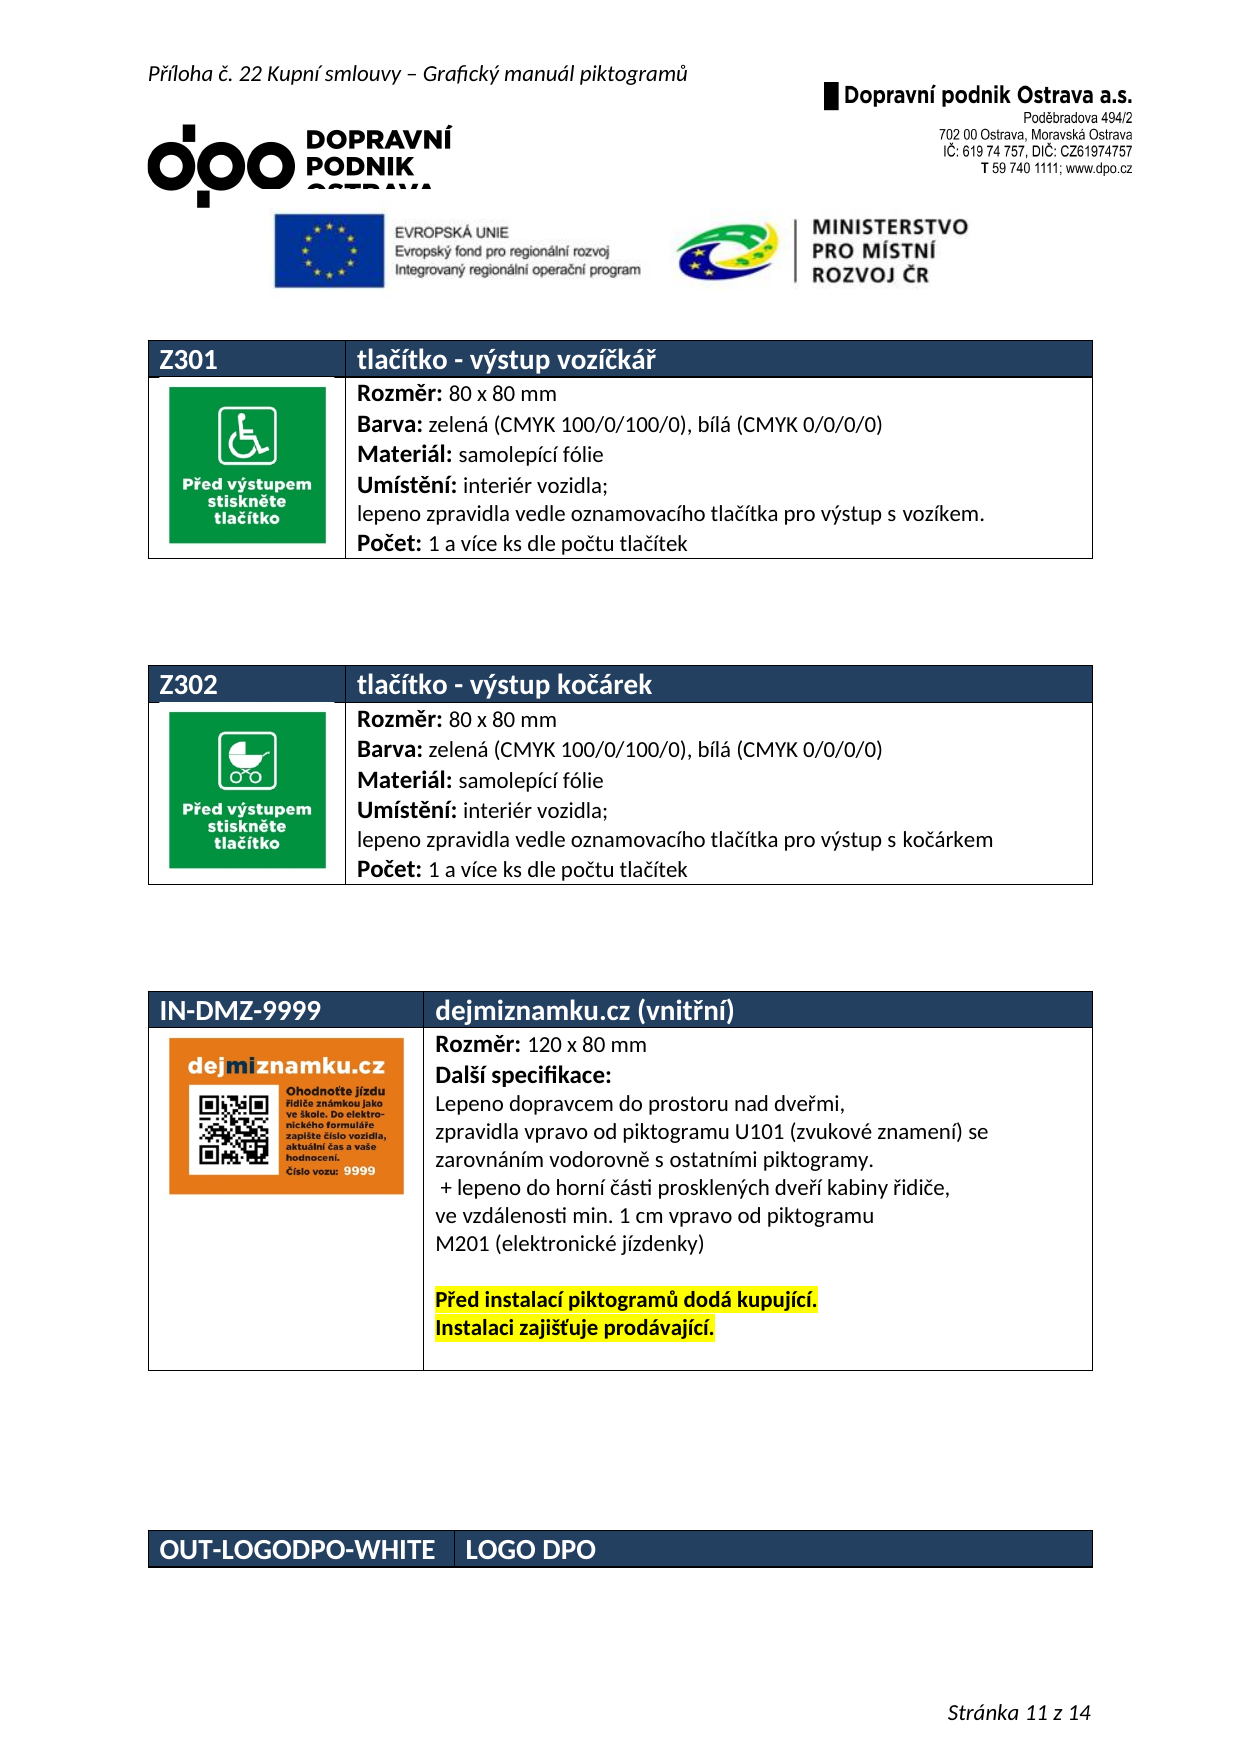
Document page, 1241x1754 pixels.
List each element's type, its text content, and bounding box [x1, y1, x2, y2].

table_header LOGO DPO [455, 1531, 1092, 1566]
picture [159, 1028, 413, 1204]
picture [147, 124, 990, 312]
picture [159, 702, 335, 878]
table_cell [149, 703, 345, 883]
table_header IN-DMZ-9999 [149, 992, 423, 1027]
table_header dejmiznamku.cz (vnitřní) [424, 992, 1092, 1027]
table_cell Rozměr: 80 x 80 mm Barva: zelená (CMYK 100/0/100/0), bílá (CMYK 0/0/0/0) Materiál: samolepící fólie Umístění: interiér vozidla; lepeno zpravidla vedle oznamovacího tlačítka pro výstup s kočárkem Počet: 1 a více ks dle počtu tlačítek [346, 703, 1092, 883]
picture [824, 82, 1132, 176]
table_header tlačítko - výstup kočárek [346, 666, 1092, 702]
table_header Z302 [149, 666, 345, 702]
table_cell [149, 1028, 423, 1369]
picture [159, 377, 335, 553]
table_cell Rozměr: 80 x 80 mm Barva: zelená (CMYK 100/0/100/0), bílá (CMYK 0/0/0/0) Materiál: samolepící fólie Umístění: interiér vozidla; lepeno zpravidla vedle oznamovacího tlačítka pro výstup s vozíkem. Počet: 1 a více ks dle počtu tlačítek [346, 378, 1092, 558]
table_header tlačítko - výstup vozíčkář [346, 341, 1092, 376]
table_cell Rozměr: 120 x 80 mm Další specifikace: Lepeno dopravcem do prostoru nad dveřmi, zpravidla vpravo od piktogramu U101 (zvukové znamení) se zarovnáním vodorovně s ostatními piktogramy. + lepeno do horní části prosklených dveří kabiny řidiče, ve vzdálenosti min. 1 cm vpravo od piktogramu M201 (elektronické jízdenky) Před instalací piktogramů dodá kupující. Instalaci zajišťuje prodávající. [424, 1028, 1092, 1369]
table_header OUT-LOGODPO-WHITE [149, 1531, 454, 1566]
table_cell [149, 378, 345, 558]
table_header Z301 [149, 341, 345, 376]
